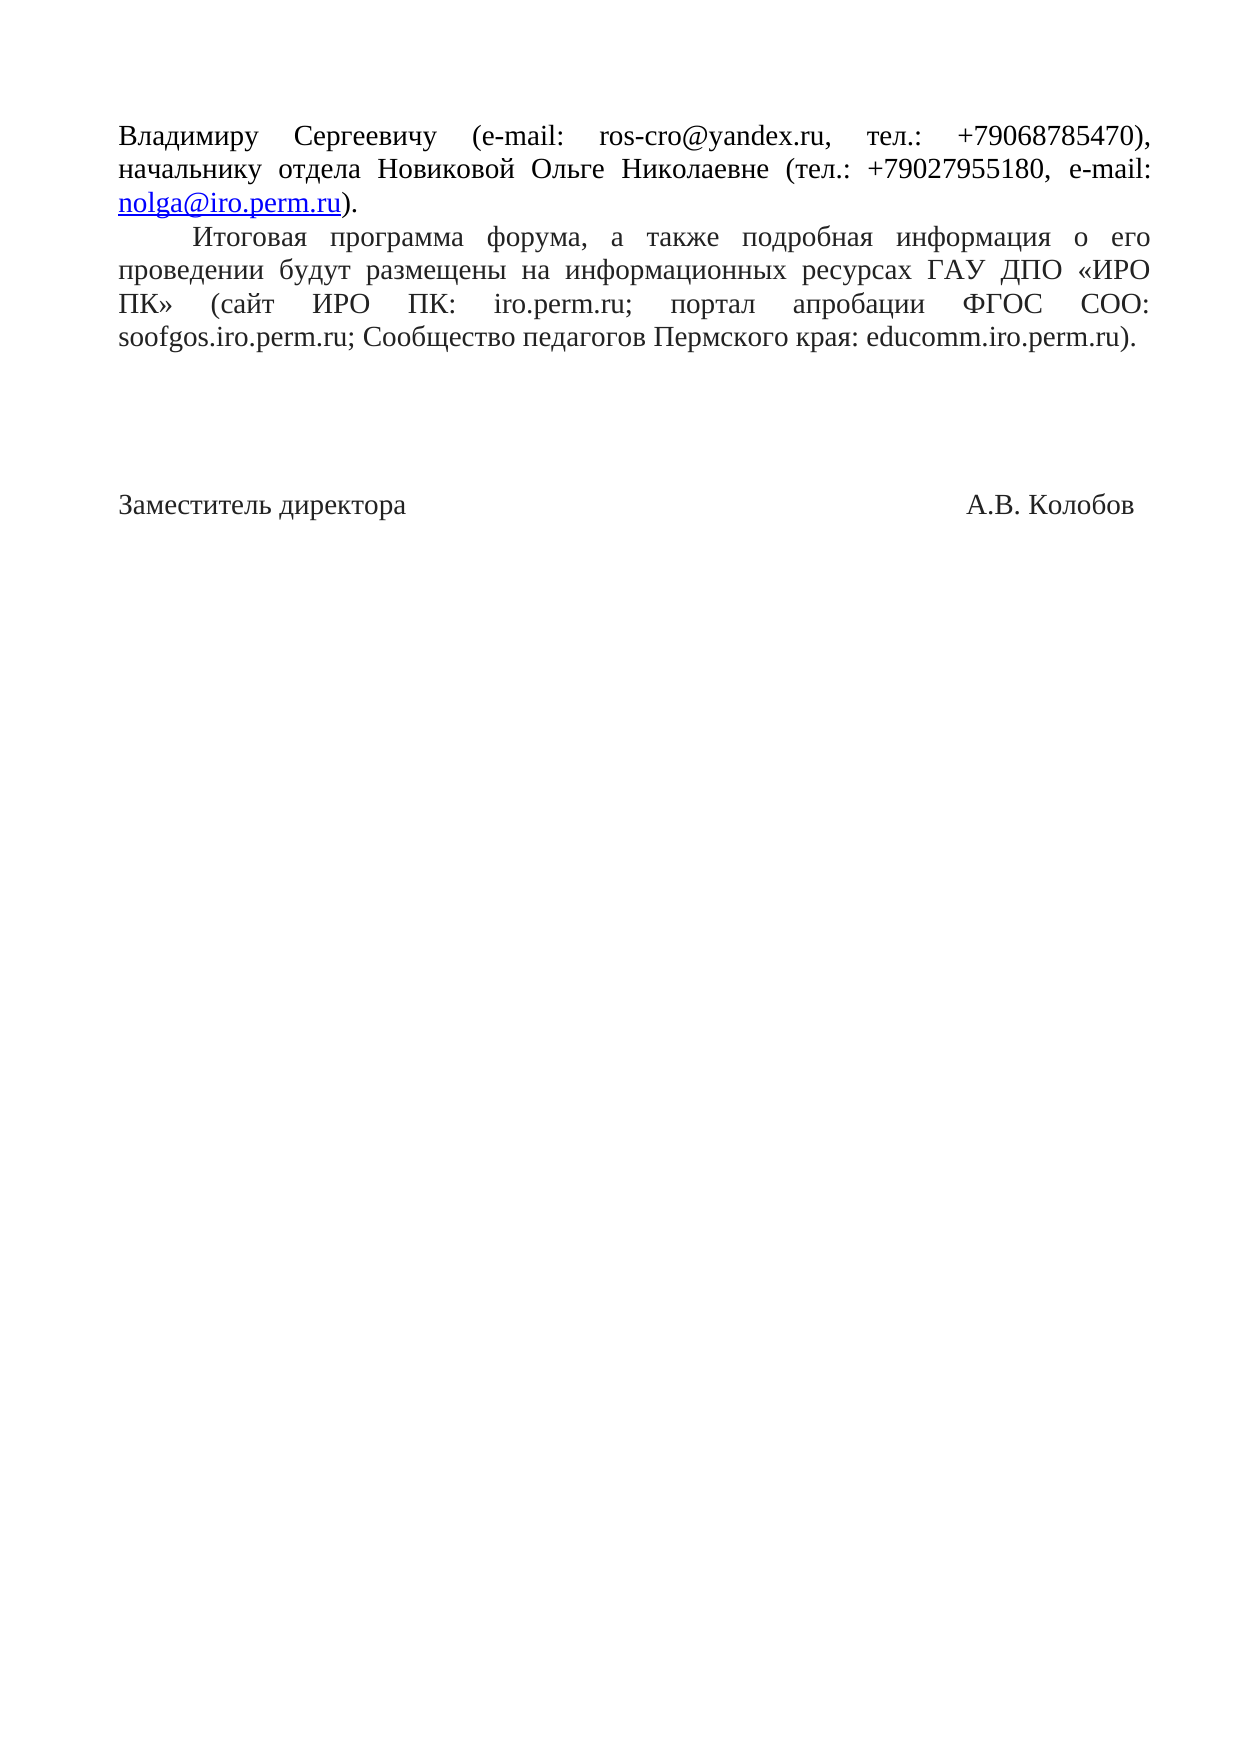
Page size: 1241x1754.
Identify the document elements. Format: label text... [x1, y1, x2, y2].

text Итоговая программа форума, а также подробная информация о его проведении будут размещены на информационных ресурсах ГАУ ДПО «ИРО ПК» (сайт ИРО ПК: iro.perm.ru; портал апробации ФГОС СОО: soofgos.iro.perm.ru; Сообщество педагогов Пермского края: educomm.iro.perm.ru). [118, 219, 1152, 353]
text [118, 118, 1152, 219]
text Заместитель директора А.В. Колобов [118, 487, 1152, 521]
